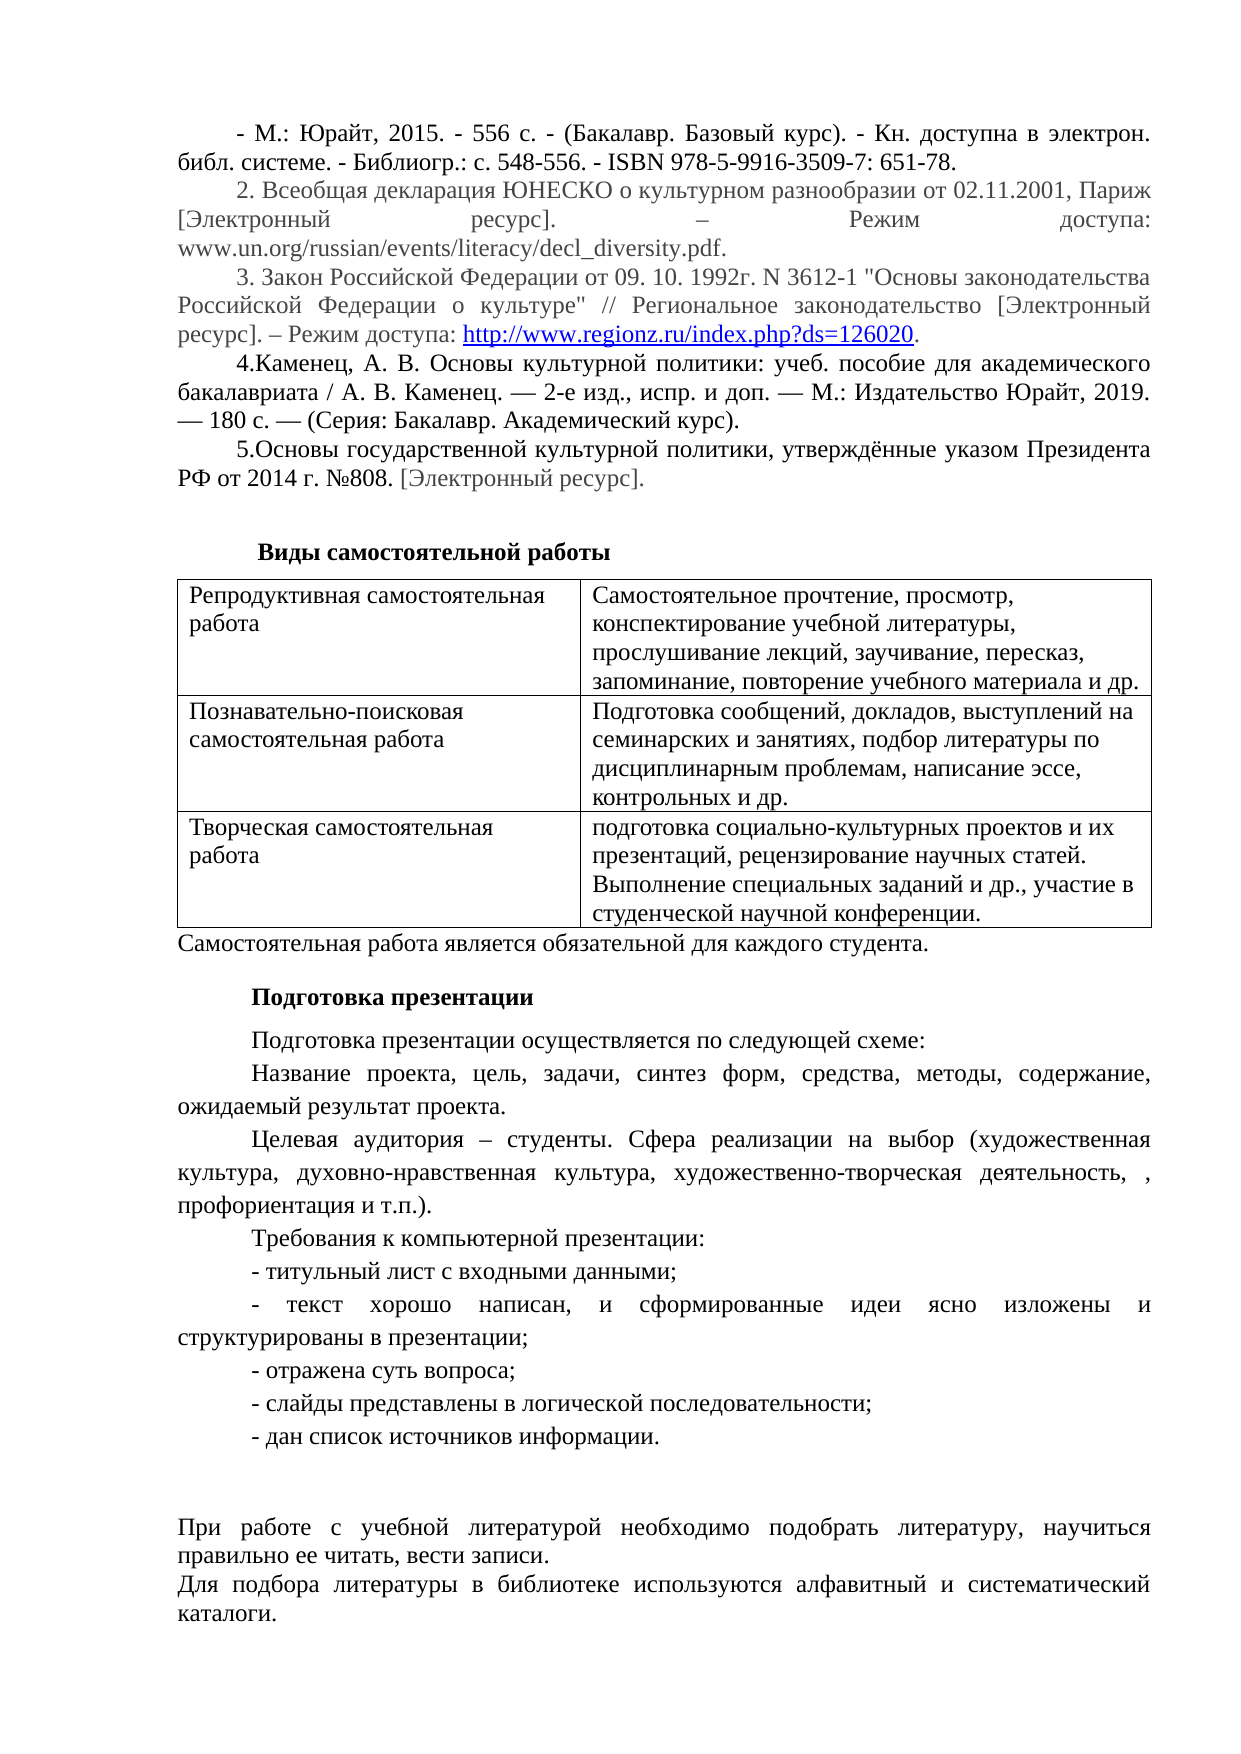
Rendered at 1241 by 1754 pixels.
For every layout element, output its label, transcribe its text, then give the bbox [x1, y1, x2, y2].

table_cell Творческая самостоятельная работа [178, 812, 580, 927]
text - слайды представлены в логической последовательности; [177, 1388, 1152, 1417]
text - текст хорошо написан, и сформированные идеи ясно изложены и структурированы в презентации; [177, 1289, 1152, 1351]
text 4.Каменец, А. В. Основы культурной политики: учеб. пособие для академического бакалавриата / А. В. Каменец. — 2-е изд., испр. и доп. — М.: Издательство Юрайт, 2019. — 180 с. — (Серия: Бакалавр. Академический курс). [177, 348, 1152, 434]
text Требования к компьютерной презентации: [177, 1223, 1152, 1252]
text Подготовка презентации осуществляется по следующей схеме: [177, 1025, 1152, 1053]
text 3. Закон Российской Федерации от 09. 10. 1992г. N 3612-1 "Основы законодательства Российской Федерации о культуре" // Региональное законодательство [Электронный ресурс]. – Режим доступа: http://www.regionz.ru/index.php?ds=126020. [177, 262, 1152, 348]
text Целевая аудитория – студенты. Сфера реализации на выбор (художественная культура, духовно-нравственная культура, художественно-творческая деятельность, , профориентация и т.п.). [177, 1124, 1152, 1219]
table_header Самостоятельное прочтение, просмотр, конспектирование учебной литературы, прослушивание лекций, заучивание, пересказ, запоминание, повторение учебного материала и др. [581, 580, 1151, 695]
table_cell подготовка социально-культурных проектов и их презентаций, рецензирование научных статей. Выполнение специальных заданий и др., участие в студенческой научной конференции. [581, 812, 1151, 927]
table_cell Познавательно-поисковая самостоятельная работа [178, 696, 580, 811]
text - М.: Юрайт, 2015. - 556 с. - (Бакалавр. Базовый курс). - Кн. доступна в электрон. библ. системе. - Библиогр.: с. 548-556. - ISBN 978-5-9916-3509-7: 651-78. [177, 118, 1152, 176]
text Виды самостоятельной работы [251, 537, 1152, 566]
text 2. Всеобщая декларация ЮНЕСКО о культурном разнообразии от 02.11.2001, Париж [Электронный ресурс]. – Режим доступа: www.un.org/russian/events/literacy/decl_diversity.pdf. [177, 176, 1152, 262]
text - титульный лист с входными данными; [177, 1256, 1152, 1285]
table_header Репродуктивная самостоятельная работа [178, 580, 580, 695]
text 5.Основы государственной культурной политики, утверждённые указом Президента РФ от 2014 г. №808. [Электронный ресурс]. [177, 434, 1152, 492]
subtitle Подготовка презентации [177, 982, 1152, 1010]
text Название проекта, цель, задачи, синтез форм, средства, методы, содержание, ожидаемый результат проекта. [177, 1058, 1152, 1119]
text Самостоятельная работа является обязательной для каждого студента. [177, 928, 1152, 957]
text - отражена суть вопроса; [177, 1355, 1152, 1384]
table_cell Подготовка сообщений, докладов, выступлений на семинарских и занятиях, подбор литературы по дисциплинарным проблемам, написание эссе, контрольных и др. [581, 696, 1151, 811]
text Для подбора литературы в библиотеке используются алфавитный и систематический каталоги. [177, 1569, 1152, 1627]
text При работе с учебной литературой необходимо подобрать литературу, научиться правильно ее читать, вести записи. [177, 1512, 1152, 1569]
text - дан список источников информации. [177, 1421, 1152, 1450]
